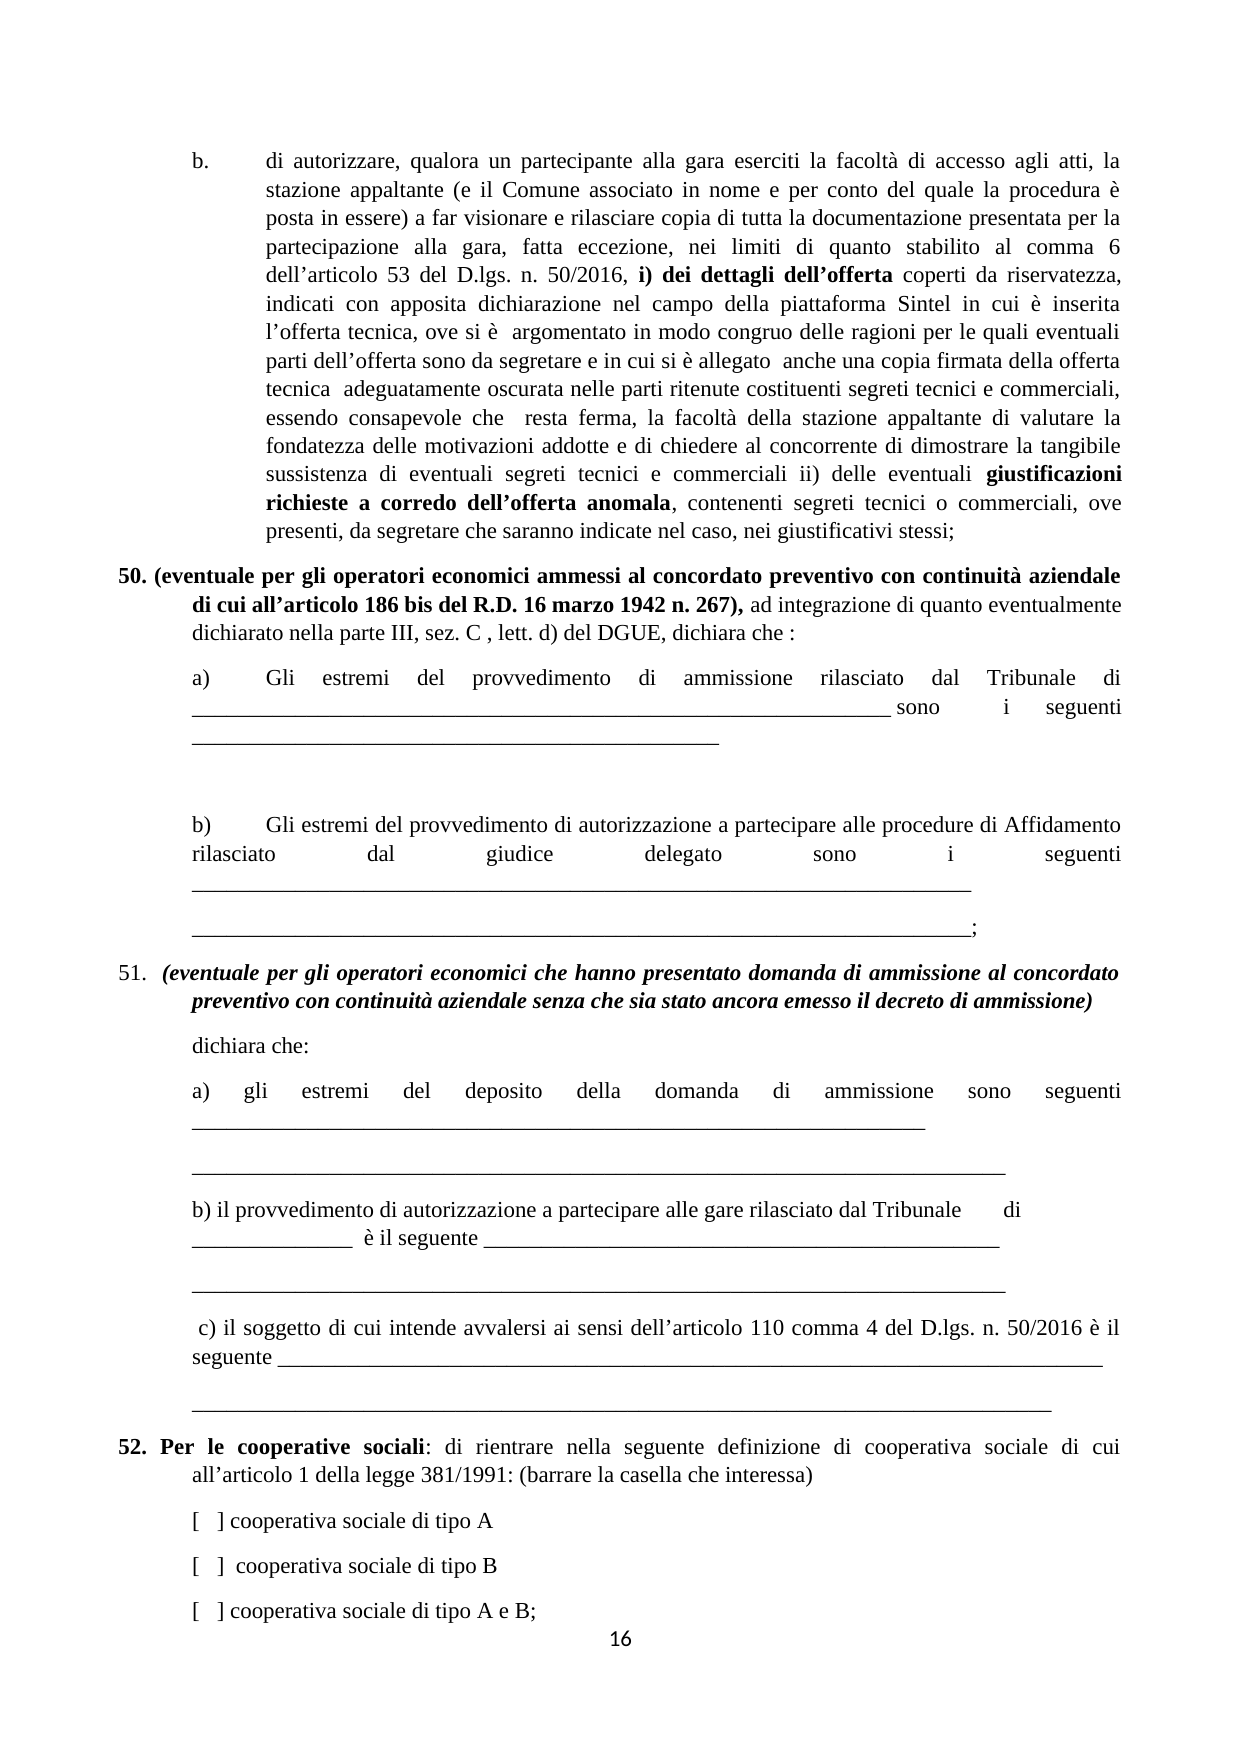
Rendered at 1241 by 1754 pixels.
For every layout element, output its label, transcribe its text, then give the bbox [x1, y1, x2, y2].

text ___________________________________________________________________________ [118, 1388, 1122, 1414]
text 52. Per le cooperative sociali: di rientrare nella seguente definizione di cooperativa sociale di cui all’articolo 1 della legge 381/1991: (barrare la casella che interessa) [118, 1433, 1122, 1488]
text _______________________________________________________________________ [118, 1151, 1122, 1177]
text ____________________________________________________________________; [118, 913, 1122, 940]
text _______________________________________________________________________ [118, 1269, 1122, 1296]
text [ ] cooperativa sociale di tipo B [118, 1552, 1122, 1578]
text 50. (eventuale per gli operatori economici ammessi al concordato preventivo con continuità aziendale di cui all’articolo 186 bis del R.D. 16 marzo 1942 n. 267), ad integrazione di quanto eventualmente dichiarato nella parte III, sez. C , lett. d) del DGUE, dichiara che : [118, 562, 1122, 646]
text [ ] cooperativa sociale di tipo A [118, 1507, 1122, 1533]
text b. di autorizzare, qualora un partecipante alla gara eserciti la facoltà di accesso agli atti, la stazione appaltante (e il Comune associato in nome e per conto del quale la procedura è posta in essere) a far visionare e rilasciare copia di tutta la documentazione presentata per la partecipazione alla gara, fatta eccezione, nei limiti di quanto stabilito al comma 6 dell’articolo 53 del D.lgs. n. 50/2016, i) dei dettagli dell’offerta coperti da riservatezza, indicati con apposita dichiarazione nel campo della piattaforma Sintel in cui è inserita l’offerta tecnica, ove si è argomentato in modo congruo delle ragioni per le quali eventuali parti dell’offerta sono da segretare e in cui si è allegato anche una copia firmata della offerta tecnica adeguatamente oscurata nelle parti ritenute costituenti segreti tecnici e commerciali, essendo consapevole che resta ferma, la facoltà della stazione appaltante di valutare la fondatezza delle motivazioni addotte e di chiedere al concorrente di dimostrare la tangibile sussistenza di eventuali segreti tecnici e commerciali ii) delle eventuali giustificazioni richieste a corredo dell’offerta anomala, contenenti segreti tecnici o commerciali, ove presenti, da segretare che saranno indicate nel caso, nei giustificativi stessi; [192, 148, 1122, 544]
text b) il provvedimento di autorizzazione a partecipare alle gare rilasciato dal Tribunale di ______________ è il seguente _____________________________________________ [192, 1196, 1122, 1251]
text b) Gli estremi del provvedimento di autorizzazione a partecipare alle procedure di Affidamento rilasciato dal giudice delegato sono i seguenti ____________________________________________________________________ [192, 811, 1122, 895]
text c) il soggetto di cui intende avvalersi ai sensi dell’articolo 110 comma 4 del D.lgs. n. 50/2016 è il seguente ________________________________________________________________________ [192, 1314, 1122, 1369]
text 51. (eventuale per gli operatori economici che hanno presentato domanda di ammissione al concordato preventivo con continuità aziendale senza che sia stato ancora emesso il decreto di ammissione) [118, 958, 1122, 1013]
text a) gli estremi del deposito della domanda di ammissione sono seguenti ________________________________________________________________ [192, 1077, 1122, 1132]
text dichiara che: [118, 1032, 1122, 1058]
text [ ] cooperativa sociale di tipo A e B; [118, 1597, 1122, 1623]
text a) Gli estremi del provvedimento di ammissione rilasciato dal Tribunale di _____________________________________________________________ sono i seguenti ______________________________________________ [192, 664, 1122, 748]
